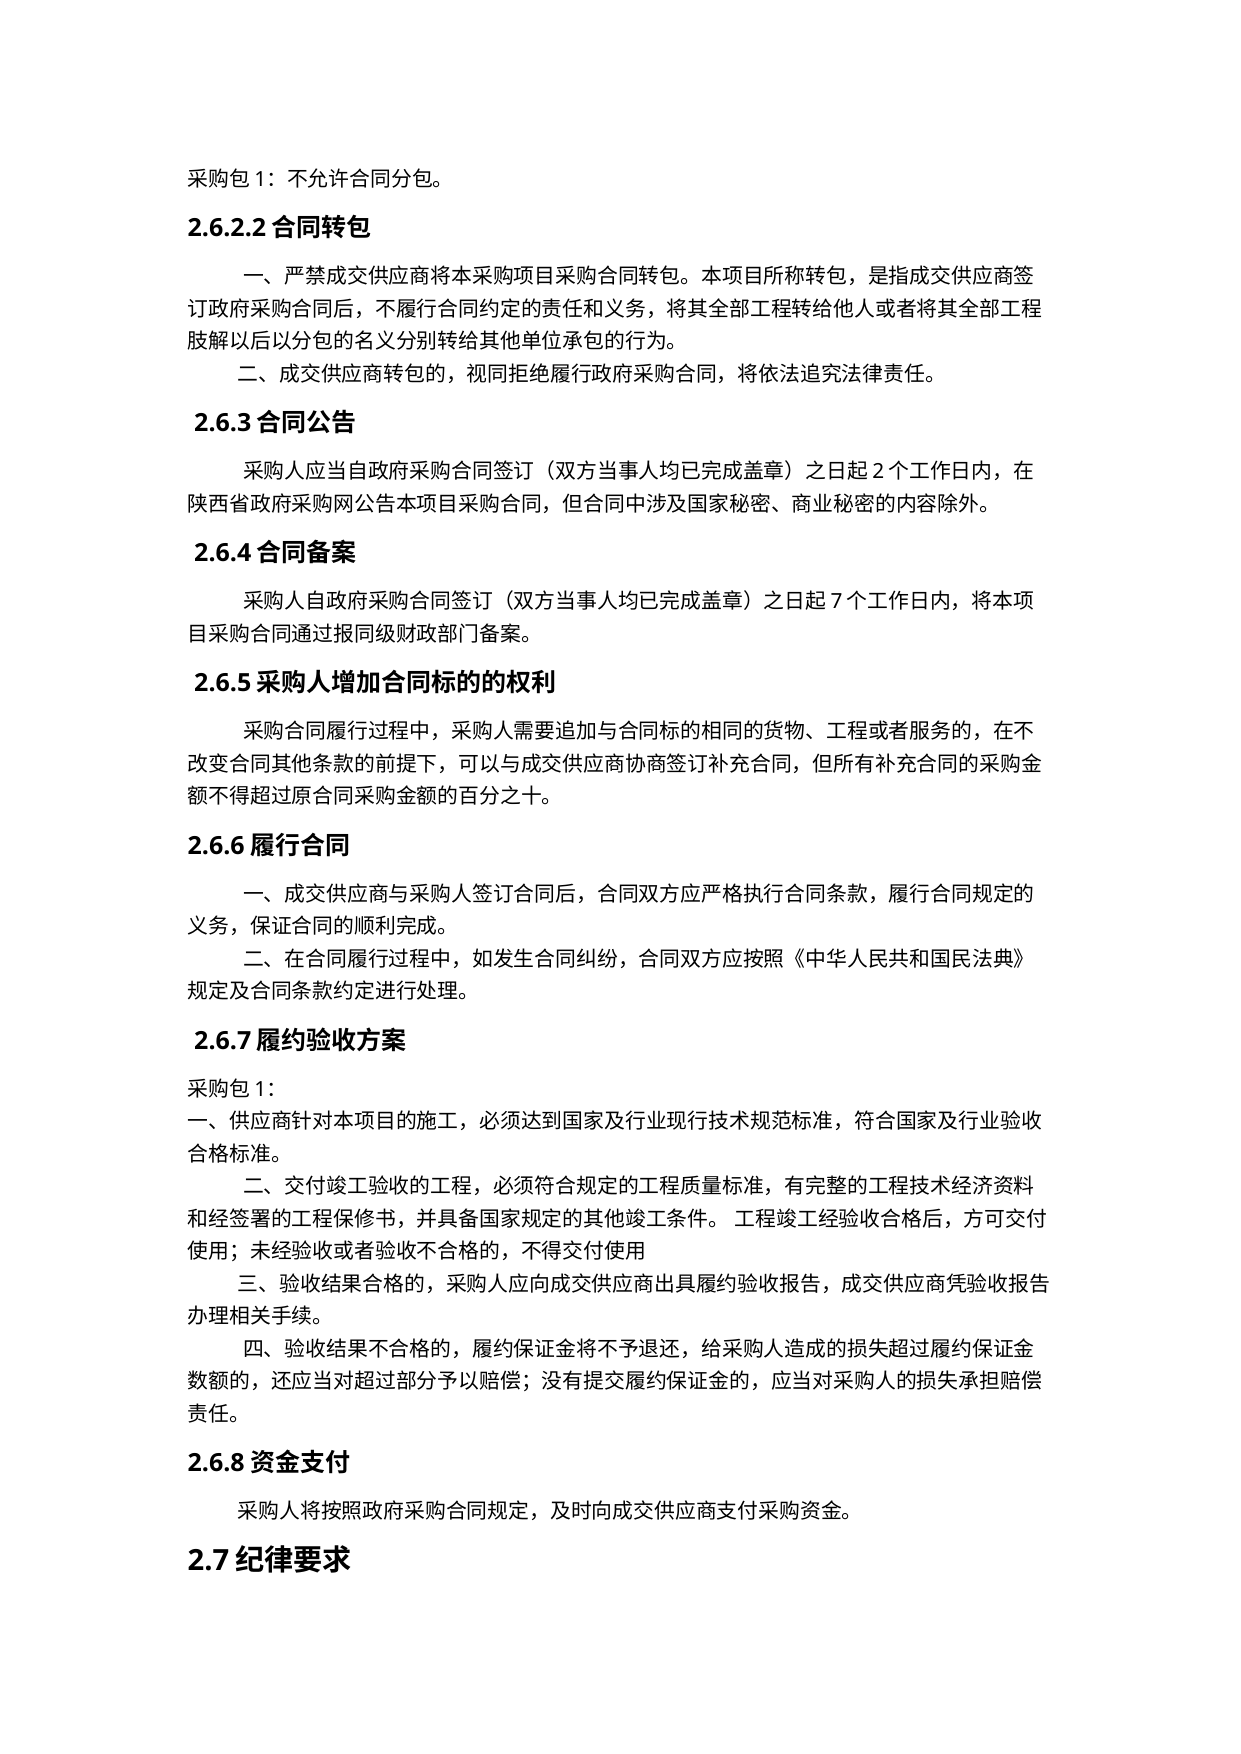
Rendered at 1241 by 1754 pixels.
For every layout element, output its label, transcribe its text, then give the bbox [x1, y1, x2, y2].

text 2.6.7履约验收方案 [187, 1007, 1053, 1072]
text 二、成交供应商转包的，视同拒绝履行政府采购合同，将依法追究法律责任。 [187, 357, 1053, 389]
text 三、验收结果合格的，采购人应向成交供应商出具履约验收报告，成交供应商凭验收报告办理相关手续。 [187, 1267, 1053, 1332]
text 2.6.4合同备案 [187, 519, 1053, 584]
text 一、供应商针对本项目的施工，必须达到国家及行业现行技术规范标准，符合国家及行业验收合格标准。 [187, 1104, 1053, 1169]
text 采购包1： [187, 1072, 1053, 1104]
text 2.6.8资金支付 [187, 1429, 1053, 1494]
text 二、交付竣工验收的工程，必须符合规定的工程质量标准，有完整的工程技术经济资料和经签署的工程保修书，并具备国家规定的其他竣工条件。 工程竣工经验收合格后，方可交付使用；未经验收或者验收不合格的，不得交付使用 [187, 1169, 1053, 1267]
text 采购人将按照政府采购合同规定，及时向成交供应商支付采购资金。 [187, 1494, 1053, 1527]
text 2.6.5采购人增加合同标的的权利 [187, 649, 1053, 714]
text 采购人自政府采购合同签订（双方当事人均已完成盖章）之日起7个工作日内，将本项目采购合同通过报同级财政部门备案。 [187, 584, 1053, 649]
text 采购人应当自政府采购合同签订（双方当事人均已完成盖章）之日起2个工作日内，在陕西省政府采购网公告本项目采购合同，但合同中涉及国家秘密、商业秘密的内容除外。 [187, 454, 1053, 519]
text 一、严禁成交供应商将本采购项目采购合同转包。本项目所称转包，是指成交供应商签订政府采购合同后，不履行合同约定的责任和义务，将其全部工程转给他人或者将其全部工程肢解以后以分包的名义分别转给其他单位承包的行为。 [187, 259, 1053, 357]
text 四、验收结果不合格的，履约保证金将不予退还，给采购人造成的损失超过履约保证金数额的，还应当对超过部分予以赔偿；没有提交履约保证金的，应当对采购人的损失承担赔偿责任。 [187, 1332, 1053, 1429]
text 采购合同履行过程中，采购人需要追加与合同标的相同的货物、工程或者服务的，在不改变合同其他条款的前提下，可以与成交供应商协商签订补充合同，但所有补充合同的采购金额不得超过原合同采购金额的百分之十。 [187, 714, 1053, 812]
text 一、成交供应商与采购人签订合同后，合同双方应严格执行合同条款，履行合同规定的义务，保证合同的顺利完成。 [187, 877, 1053, 942]
text 采购包1：不允许合同分包。 [187, 162, 1053, 194]
text 2.6.2.2合同转包 [187, 194, 1053, 259]
text 2.7纪律要求 [187, 1527, 1053, 1592]
text 2.6.6履行合同 [187, 812, 1053, 877]
text 二、在合同履行过程中，如发生合同纠纷，合同双方应按照《中华人民共和国民法典》规定及合同条款约定进行处理。 [187, 942, 1053, 1007]
text 2.6.3合同公告 [187, 389, 1053, 454]
